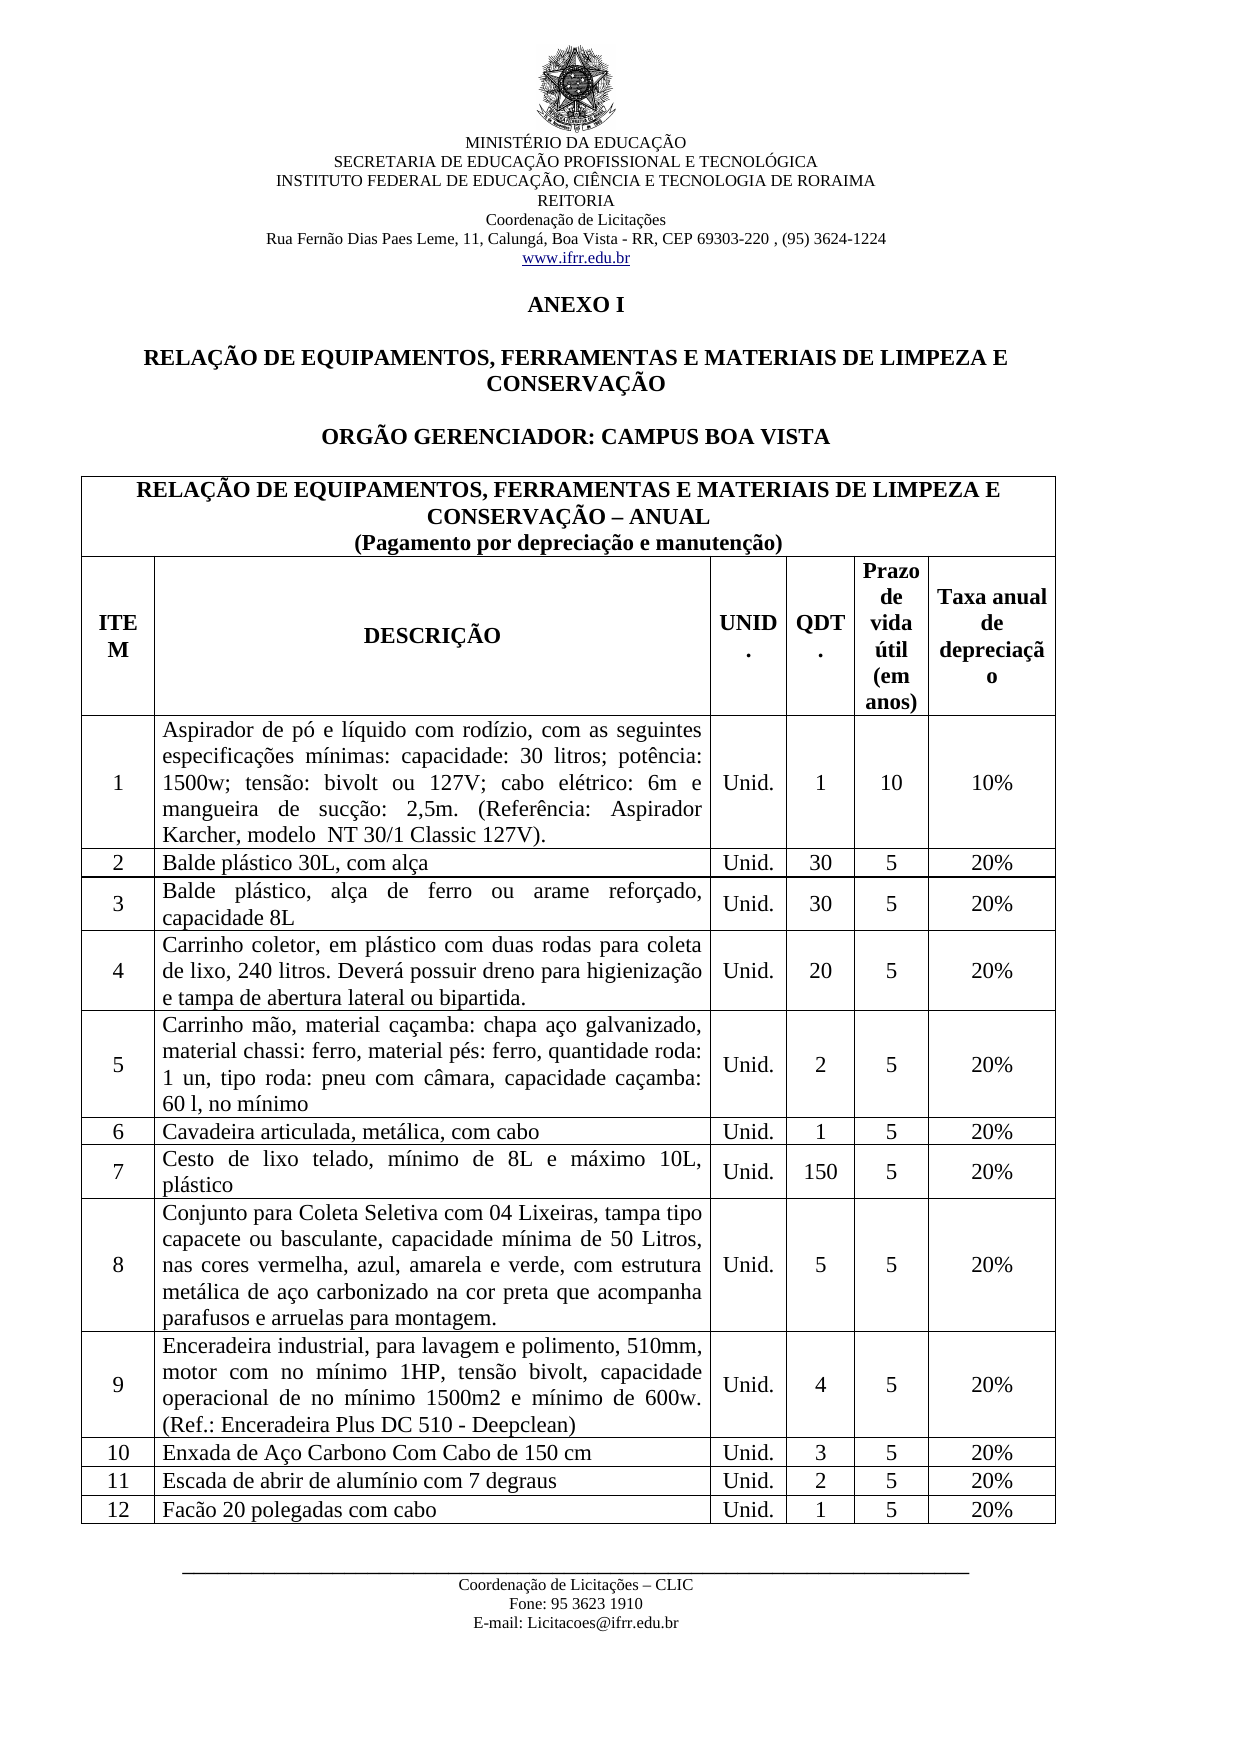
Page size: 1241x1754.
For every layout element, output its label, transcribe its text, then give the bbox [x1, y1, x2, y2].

table_cell 5 [855, 849, 928, 876]
table_cell 10 [855, 716, 928, 848]
table_cell 20% [929, 931, 1055, 1010]
table_cell Facão 20 polegadas com cabo [155, 1496, 710, 1523]
table_cell 5 [855, 1438, 928, 1466]
table_cell Balde plástico 30L, com alça [155, 849, 710, 876]
table_cell 20% [929, 1118, 1055, 1144]
table_cell 2 [82, 849, 154, 876]
table_cell Unid. [711, 1118, 786, 1144]
table_cell Unid. [711, 1145, 786, 1198]
table_cell 5 [855, 1199, 928, 1331]
table_cell 20% [929, 1438, 1055, 1466]
table_cell 20% [929, 1011, 1055, 1117]
table_cell Taxa anual de depreciação [929, 557, 1055, 715]
table_cell 3 [82, 878, 154, 930]
table_cell 20% [929, 1496, 1055, 1523]
text ANEXO I [89, 291, 1063, 317]
table_cell 5 [82, 1011, 154, 1117]
table_cell Escada de abrir de alumínio com 7 degraus [155, 1467, 710, 1494]
table_cell 150 [787, 1145, 854, 1198]
table_cell 2 [787, 1467, 854, 1494]
table_cell Unid. [711, 1438, 786, 1466]
table_cell 5 [855, 1145, 928, 1198]
table_cell 30 [787, 878, 854, 930]
table_cell Unid. [711, 931, 786, 1010]
table_cell 5 [855, 1496, 928, 1523]
table_cell 20% [929, 1467, 1055, 1494]
table_cell 20% [929, 1145, 1055, 1198]
table_cell Unid. [711, 716, 786, 848]
table_cell 6 [82, 1118, 154, 1144]
table_cell 20 [787, 931, 854, 1010]
table_cell 1 [787, 1118, 854, 1144]
table_cell Unid. [711, 849, 786, 876]
table_cell 2 [787, 1011, 854, 1117]
table_cell Unid. [711, 1199, 786, 1331]
table_cell 5 [855, 1332, 928, 1437]
table_cell 1 [82, 716, 154, 848]
table_cell 5 [855, 1118, 928, 1144]
table_cell 7 [82, 1145, 154, 1198]
table_cell 9 [82, 1332, 154, 1437]
table_cell 20% [929, 1332, 1055, 1437]
table_cell Cavadeira articulada, metálica, com cabo [155, 1118, 710, 1144]
table_cell Unid. [711, 1496, 786, 1523]
table_cell Aspirador de pó e líquido com rodízio, com as seguintes especificações mínimas: capacidade: 30 litros; potência: 1500w; tensão: bivolt ou 127V; cabo elétrico: 6m e mangueira de sucção: 2,5m. (Referência: Aspirador Karcher, modelo NT 30/1 Classic 127V). [155, 716, 710, 848]
table_cell QDT. [787, 557, 854, 715]
table_cell 11 [82, 1467, 154, 1494]
text ORGÃO GERENCIADOR: CAMPUS BOA VISTA [89, 423, 1063, 449]
table_cell 5 [855, 931, 928, 1010]
table_cell 1 [787, 716, 854, 848]
table_cell 10 [82, 1438, 154, 1466]
table_cell 20% [929, 849, 1055, 876]
table_cell ITEM [82, 557, 154, 715]
table_cell 5 [855, 878, 928, 930]
table_cell Cesto de lixo telado, mínimo de 8L e máximo 10L, plástico [155, 1145, 710, 1198]
table_cell 10% [929, 716, 1055, 848]
table_cell Unid. [711, 878, 786, 930]
table_cell Enceradeira industrial, para lavagem e polimento, 510mm, motor com no mínimo 1HP, tensão bivolt, capacidade operacional de no mínimo 1500m2 e mínimo de 600w. (Ref.: Enceradeira Plus DC 510 - Deepclean) [155, 1332, 710, 1437]
text RELAÇÃO DE EQUIPAMENTOS, FERRAMENTAS E MATERIAIS DE LIMPEZA E CONSERVAÇÃO [89, 344, 1063, 396]
table_cell 4 [787, 1332, 854, 1437]
table_cell Carrinho mão, material caçamba: chapa aço galvanizado, material chassi: ferro, material pés: ferro, quantidade roda: 1 un, tipo roda: pneu com câmara, capacidade caçamba: 60 l, no mínimo [155, 1011, 710, 1117]
table_cell 20% [929, 878, 1055, 930]
table_cell Conjunto para Coleta Seletiva com 04 Lixeiras, tampa tipo capacete ou basculante, capacidade mínima de 50 Litros, nas cores vermelha, azul, amarela e verde, com estrutura metálica de aço carbonizado na cor preta que acompanha parafusos e arruelas para montagem. [155, 1199, 710, 1331]
table_cell 3 [787, 1438, 854, 1466]
table_cell Unid. [711, 1011, 786, 1117]
table_cell 12 [82, 1496, 154, 1523]
table_cell Unid. [711, 1467, 786, 1494]
table_cell Balde plástico, alça de ferro ou arame reforçado, capacidade 8L [155, 878, 710, 930]
table_cell UNID. [711, 557, 786, 715]
picture [536, 44, 616, 133]
table_cell 5 [787, 1199, 854, 1331]
table_cell Unid. [711, 1332, 786, 1437]
table_cell Prazo de vida útil (em anos) [855, 557, 928, 715]
table_cell 20% [929, 1199, 1055, 1331]
table_cell 5 [855, 1011, 928, 1117]
table_cell 4 [82, 931, 154, 1010]
table_cell Carrinho coletor, em plástico com duas rodas para coleta de lixo, 240 litros. Deverá possuir dreno para higienização e tampa de abertura lateral ou bipartida. [155, 931, 710, 1010]
table_cell 1 [787, 1496, 854, 1523]
table_cell 30 [787, 849, 854, 876]
table_header RELAÇÃO DE EQUIPAMENTOS, FERRAMENTAS E MATERIAIS DE LIMPEZA E CONSERVAÇÃO – ANUAL (Pagamento por depreciação e manutenção) [82, 477, 1055, 556]
table_cell 5 [855, 1467, 928, 1494]
table_cell Enxada de Aço Carbono Com Cabo de 150 cm [155, 1438, 710, 1466]
table_cell 8 [82, 1199, 154, 1331]
table_cell DESCRIÇÃO [155, 557, 710, 715]
